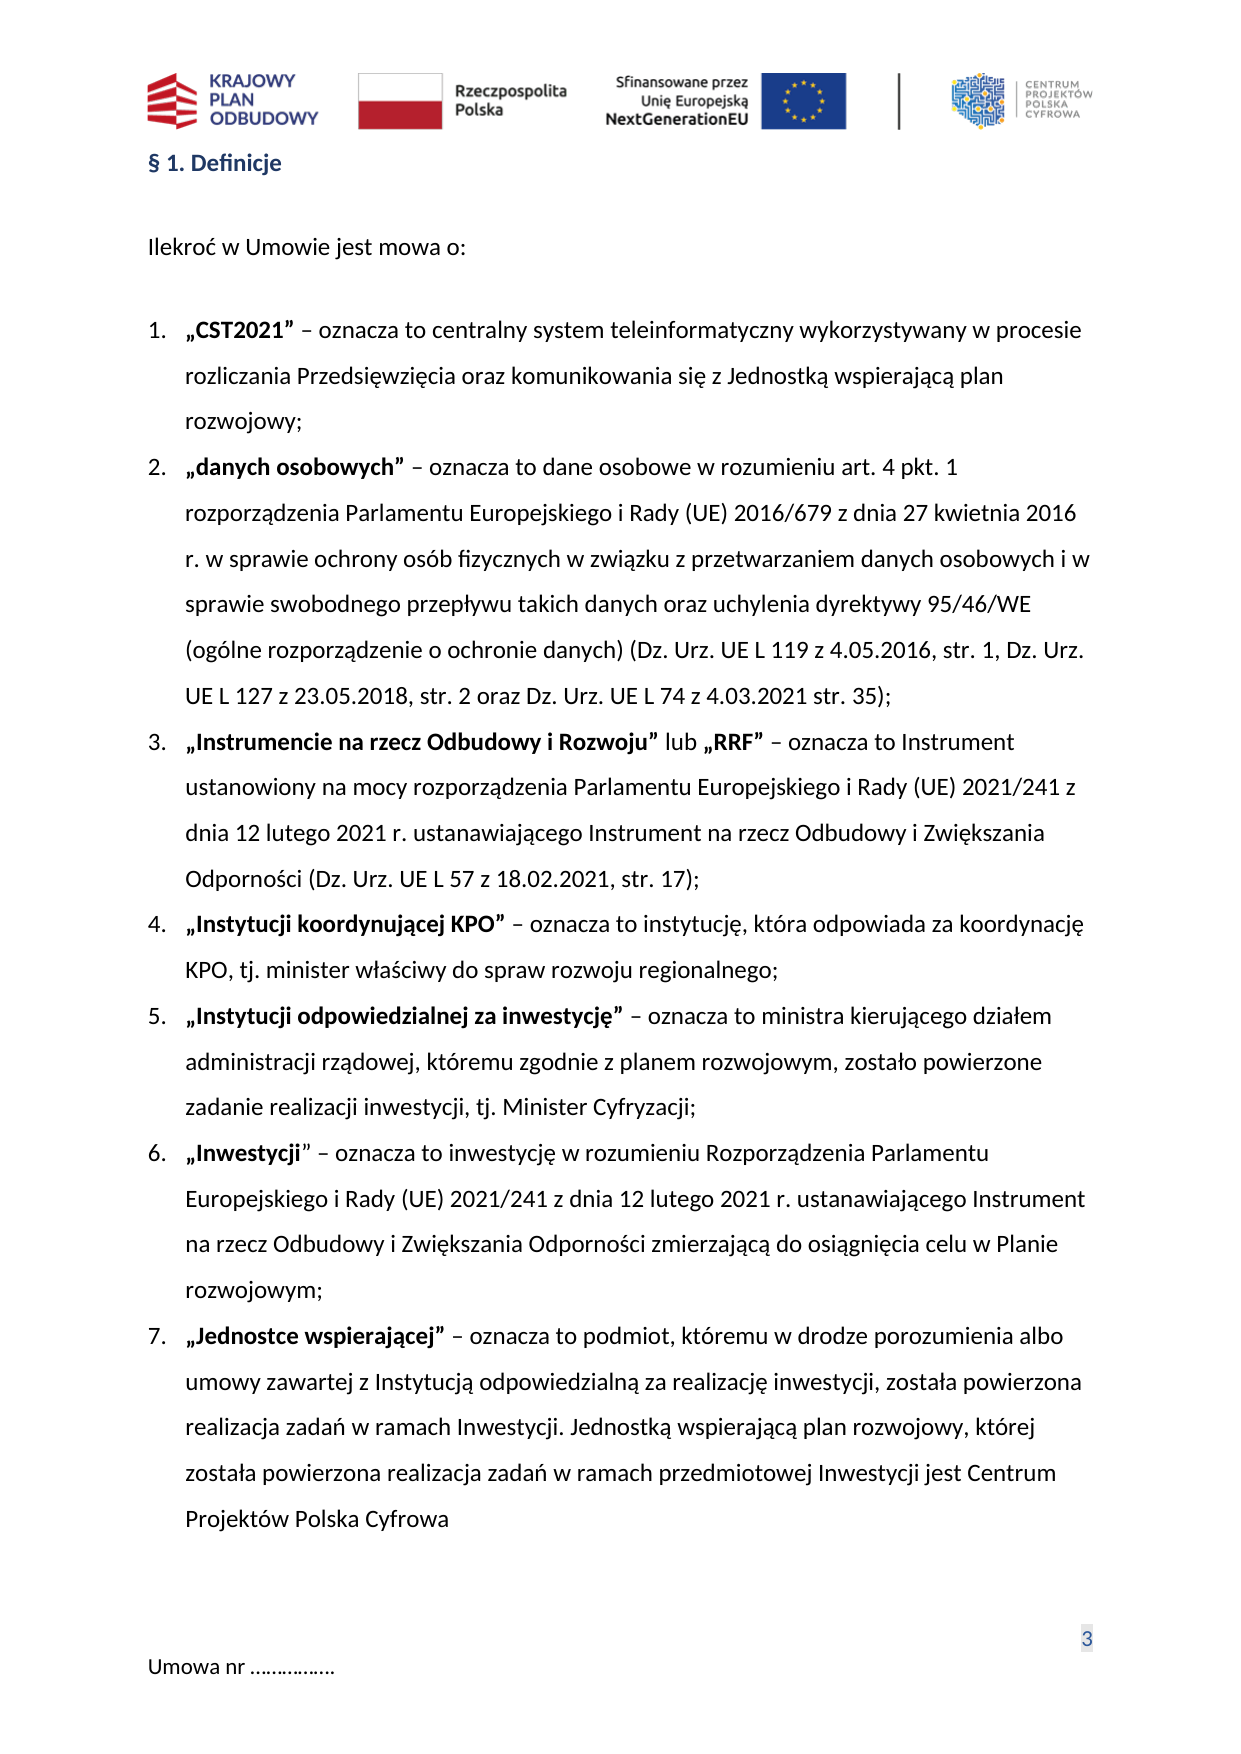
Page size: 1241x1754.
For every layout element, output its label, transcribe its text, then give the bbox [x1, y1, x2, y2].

text Ilekroć w Umowie jest mowa o: [148, 231, 1093, 261]
picture [147, 73, 1093, 130]
list „Instrumencie na rzecz Odbudowy i Rozwoju” lub „RRF” – oznacza to Instrument ustanowiony na mocy rozporządzenia Parlamentu Europejskiego i Rady (UE) 2021/241 z dnia 12 lutego 2021 r. ustanawiającego Instrument na rzecz Odbudowy i Zwiększania Odporności (Dz. Urz. UE L 57 z 18.02.2021, str. 17); [148, 726, 1093, 893]
list „Instytucji koordynującej KPO” – oznacza to instytucję, która odpowiada za koordynację KPO, tj. minister właściwy do spraw rozwoju regionalnego; [148, 908, 1093, 985]
list „danych osobowych” – oznacza to dane osobowe w rozumieniu art. 4 pkt. 1 rozporządzenia Parlamentu Europejskiego i Rady (UE) 2016/679 z dnia 27 kwietnia 2016 r. w sprawie ochrony osób fizycznych w związku z przetwarzaniem danych osobowych i w sprawie swobodnego przepływu takich danych oraz uchylenia dyrektywy 95/46/WE (ogólne rozporządzenie o ochronie danych) (Dz. Urz. UE L 119 z 4.05.2016, str. 1, Dz. Urz. UE L 127 z 23.05.2018, str. 2 oraz Dz. Urz. UE L 74 z 4.03.2021 str. 35); [148, 451, 1093, 710]
subtitle § 1. Definicje [148, 148, 1093, 178]
list „CST2021” – oznacza to centralny system teleinformatyczny wykorzystywany w procesie rozliczania Przedsięwzięcia oraz komunikowania się z Jednostką wspierającą plan rozwojowy; [148, 314, 1093, 436]
list „Instytucji odpowiedzialnej za inwestycję” – oznacza to ministra kierującego działem administracji rządowej, któremu zgodnie z planem rozwojowym, zostało powierzone zadanie realizacji inwestycji, tj. Minister Cyfryzacji; [148, 1000, 1093, 1122]
list „Jednostce wspierającej” – oznacza to podmiot, któremu w drodze porozumienia albo umowy zawartej z Instytucją odpowiedzialną za realizację inwestycji, została powierzona realizacja zadań w ramach Inwestycji. Jednostką wspierającą plan rozwojowy, której została powierzona realizacja zadań w ramach przedmiotowej Inwestycji jest Centrum Projektów Polska Cyfrowa [148, 1320, 1093, 1533]
list „Inwestycji” – oznacza to inwestycję w rozumieniu Rozporządzenia Parlamentu Europejskiego i Rady (UE) 2021/241 z dnia 12 lutego 2021 r. ustanawiającego Instrument na rzecz Odbudowy i Zwiększania Odporności zmierzającą do osiągnięcia celu w Planie rozwojowym; [148, 1137, 1093, 1305]
